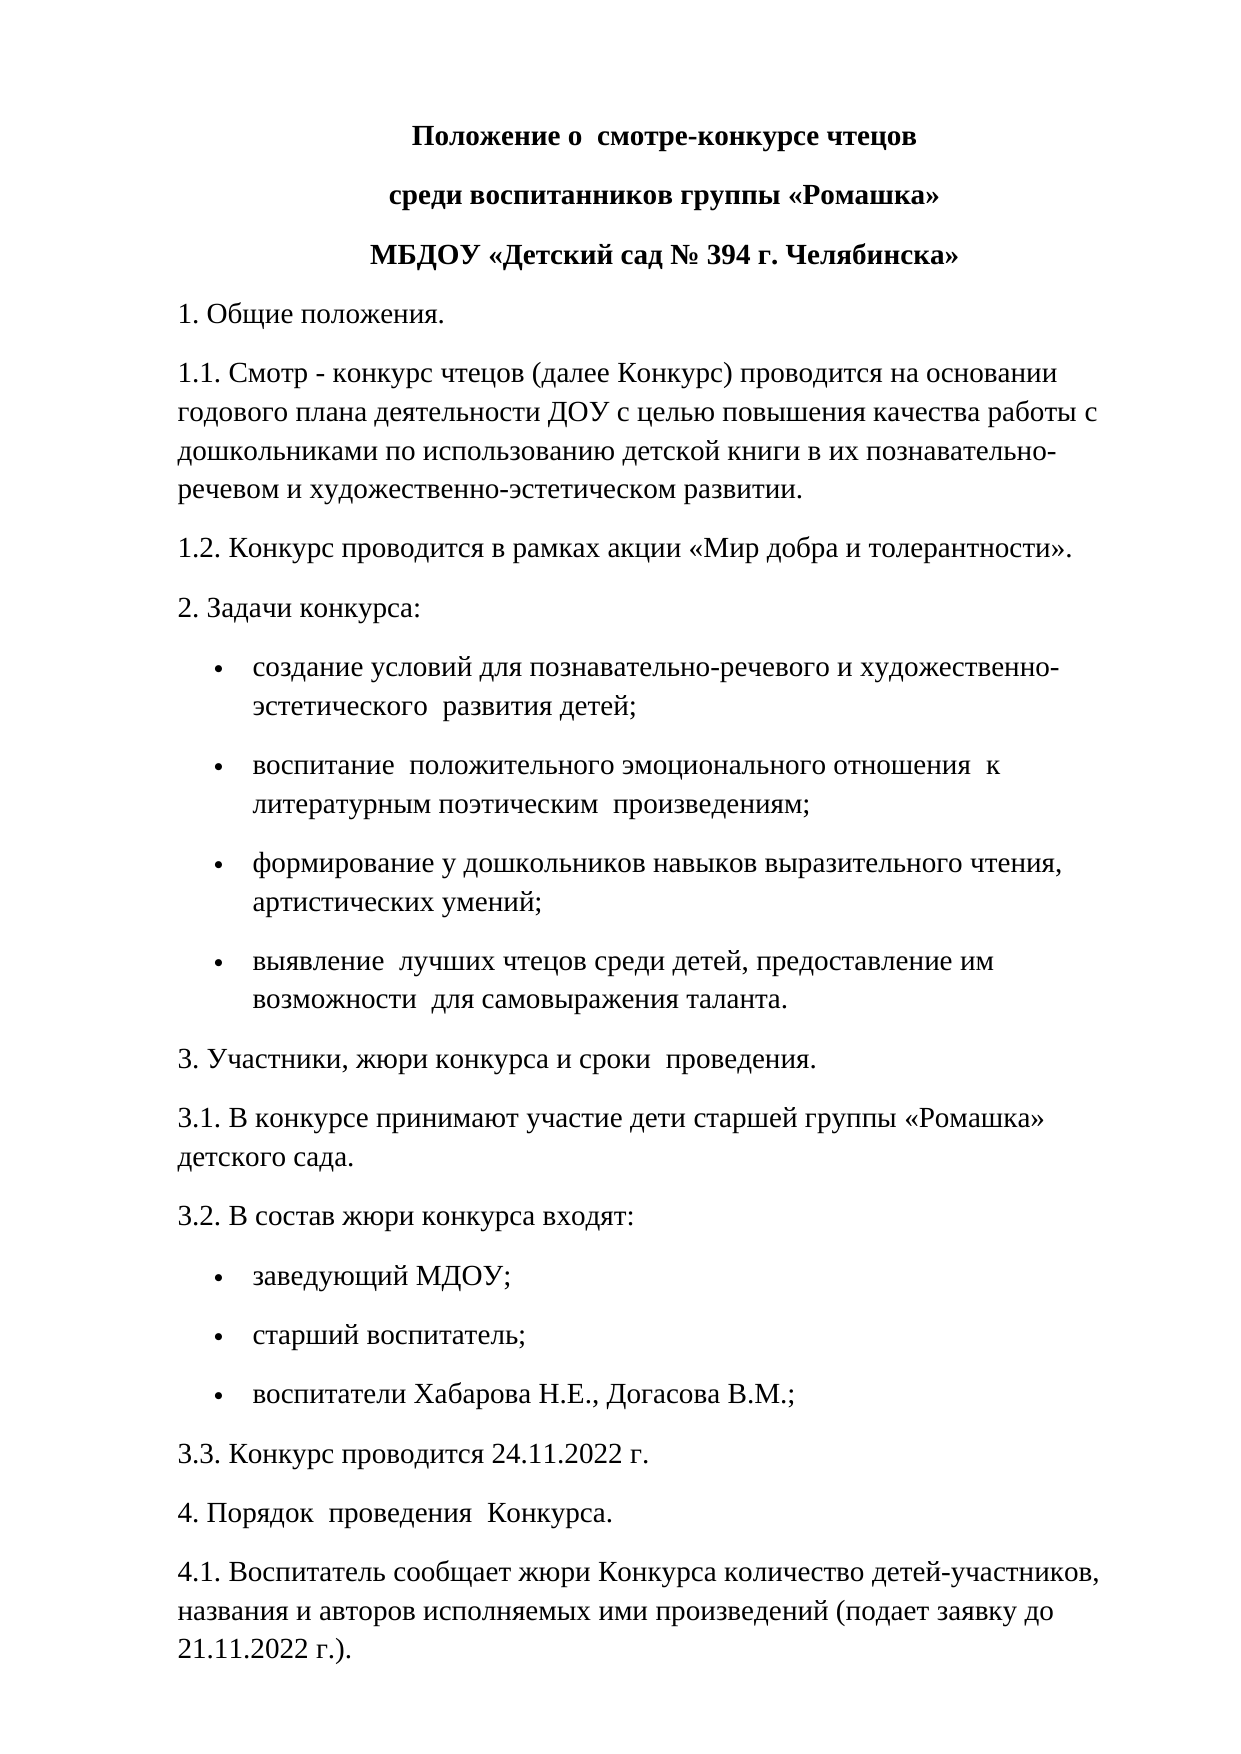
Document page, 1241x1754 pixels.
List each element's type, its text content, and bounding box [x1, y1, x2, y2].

text 3.3. Конкурс проводится 24.11.2022 г. [177, 1436, 1152, 1469]
text 4.1. Воспитатель сообщает жюри Конкурса количество детей-участников, названия и авторов исполняемых ими произведений (подает заявку до 21.11.2022 г.). [177, 1554, 1152, 1665]
text 3.2. В состав жюри конкурса входят: [177, 1198, 1152, 1232]
text 1.1. Смотр - конкурс чтецов (далее Конкурс) проводится на основании годового плана деятельности ДОУ с целью повышения качества работы с дошкольниками по использованию детской книги в их познавательно-речевом и художественно-эстетическом развитии. [177, 356, 1152, 505]
text 2. Задачи конкурса: [177, 590, 1152, 623]
text Положение о смотре-конкурсе чтецов [177, 118, 1152, 152]
list заведующий МДОУ; [215, 1258, 1152, 1291]
text 1. Общие положения. [177, 296, 1152, 330]
list воспитатели Хабарова Н.Е., Догасова В.М.; [215, 1376, 1152, 1410]
text среди воспитанников группы «Ромашка» [177, 177, 1152, 211]
list воспитание положительного эмоционального отношения к литературным поэтическим произведениям; [215, 747, 1152, 819]
text 3.1. В конкурсе принимают участие дети старшей группы «Ромашка» детского сада. [177, 1100, 1152, 1172]
list старший воспитатель; [215, 1317, 1152, 1351]
text 1.2. Конкурс проводится в рамках акции «Мир добра и толерантности». [177, 531, 1152, 564]
list выявление лучших чтецов среди детей, предоставление им возможности для самовыражения таланта. [215, 943, 1152, 1015]
list создание условий для познавательно-речевого и художественно-эстетического развития детей; [215, 649, 1152, 721]
text МБДОУ «Детский сад № 394 г. Челябинска» [177, 237, 1152, 270]
text 4. Порядок проведения Конкурса. [177, 1495, 1152, 1529]
list формирование у дошкольников навыков выразительного чтения, артистических умений; [215, 845, 1152, 917]
text 3. Участники, жюри конкурса и сроки проведения. [177, 1041, 1152, 1074]
